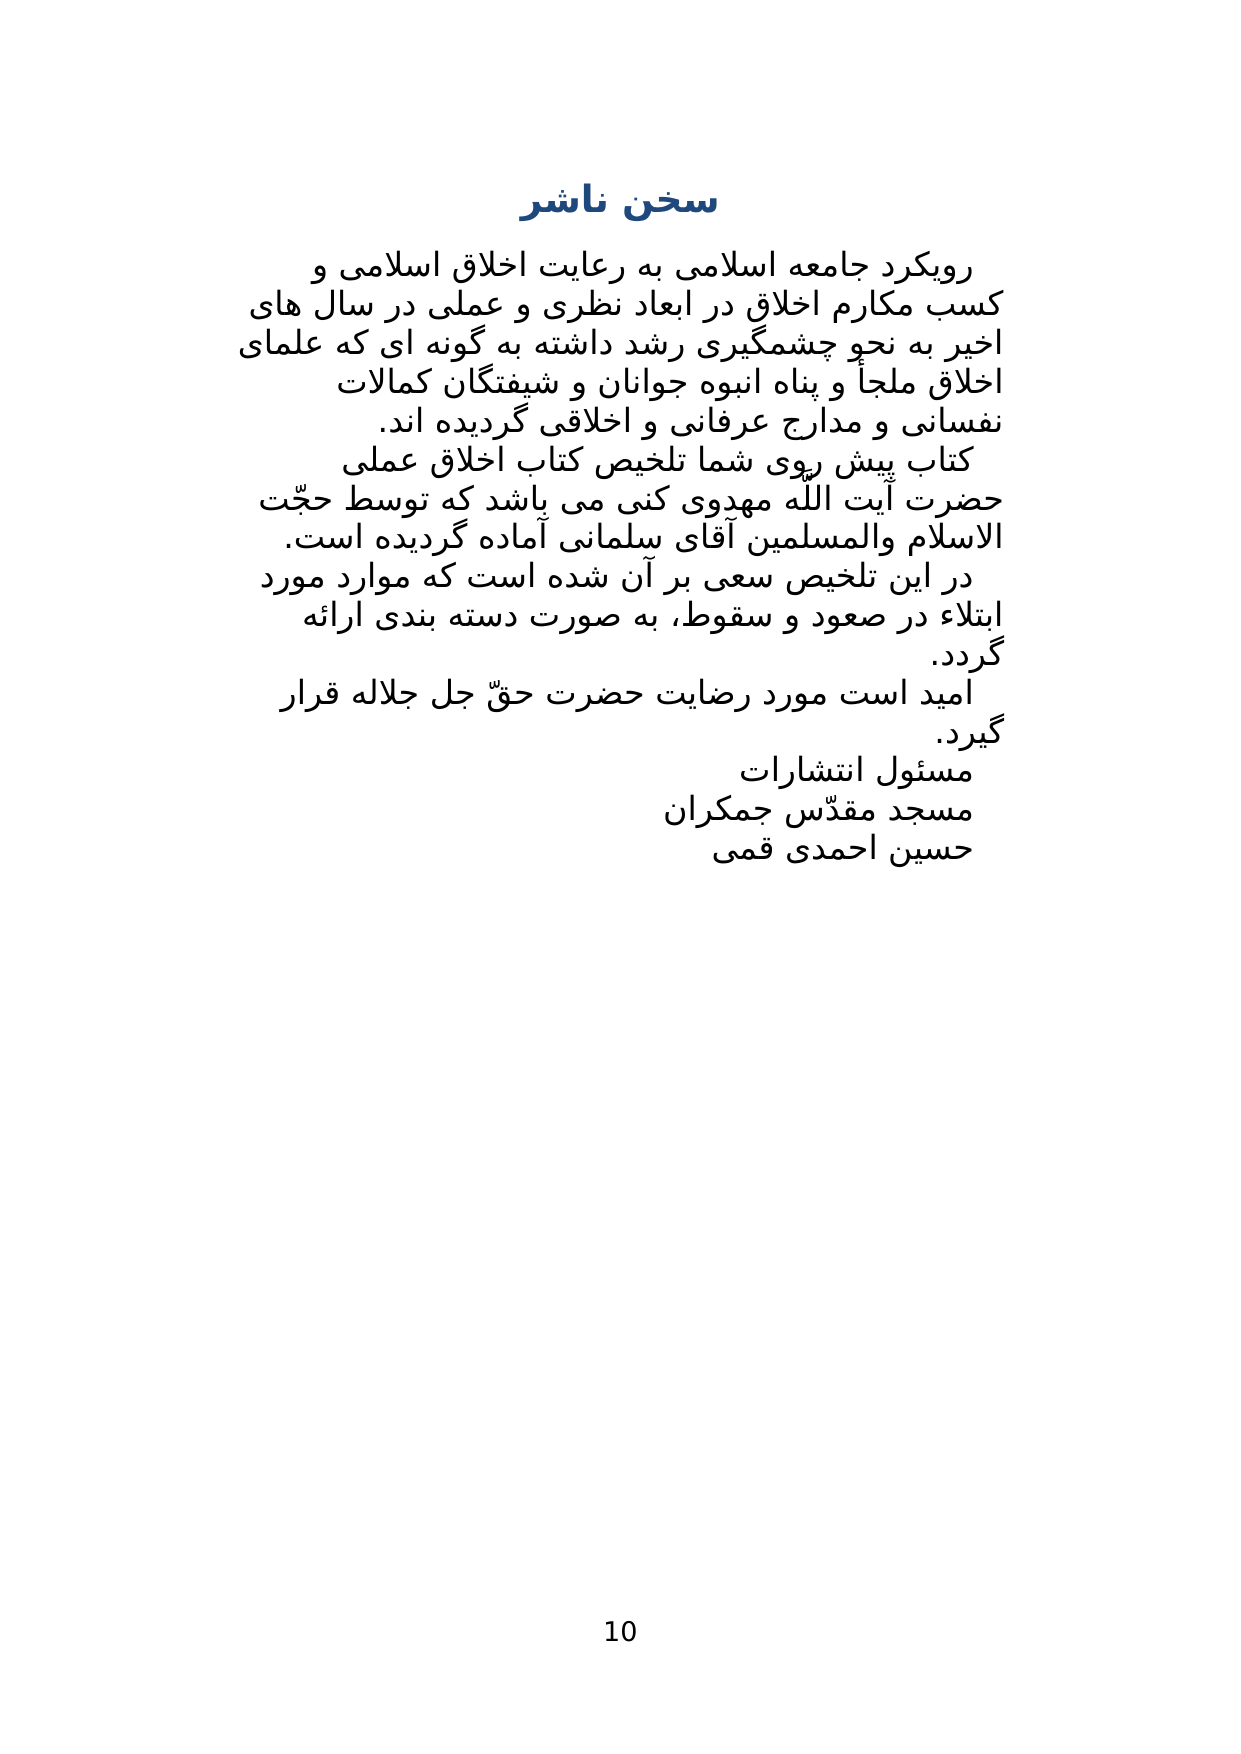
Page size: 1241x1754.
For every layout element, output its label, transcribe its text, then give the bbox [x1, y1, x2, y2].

text امید است مورد رضایت حضرت حقّ جل جلاله قرار گیرد. [236, 673, 1004, 751]
subtitle سخن ناشر [236, 177, 1004, 221]
text کتاب پیش روی شما تلخیص کتاب اخلاق عملی حضرت آیت اللَّه مهدوی کنی می باشد که توسط حجّت الاسلام والمسلمین آقای سلمانی آماده گردیده است. [236, 440, 1004, 557]
text حسین احمدی قمی [236, 829, 1004, 867]
text رویکرد جامعه اسلامی به رعایت اخلاق اسلامی و کسب مکارم اخلاق در ابعاد نظری و عملی در سال های اخیر به نحو چشمگیری رشد داشته به گونه ای که علمای اخلاق ملجأ و پناه انبوه جوانان و شیفتگان کمالات نفسانی و مدارج عرفانی و اخلاقی گردیده اند. [236, 246, 1004, 440]
text مسجد مقدّس جمکران [236, 790, 1004, 829]
text مسئول انتشارات [236, 751, 1004, 790]
text در این تلخیص سعی بر آن شده است که موارد مورد ابتلاء در صعود و سقوط، به صورت دسته بندی ارائه گردد. [236, 557, 1004, 673]
